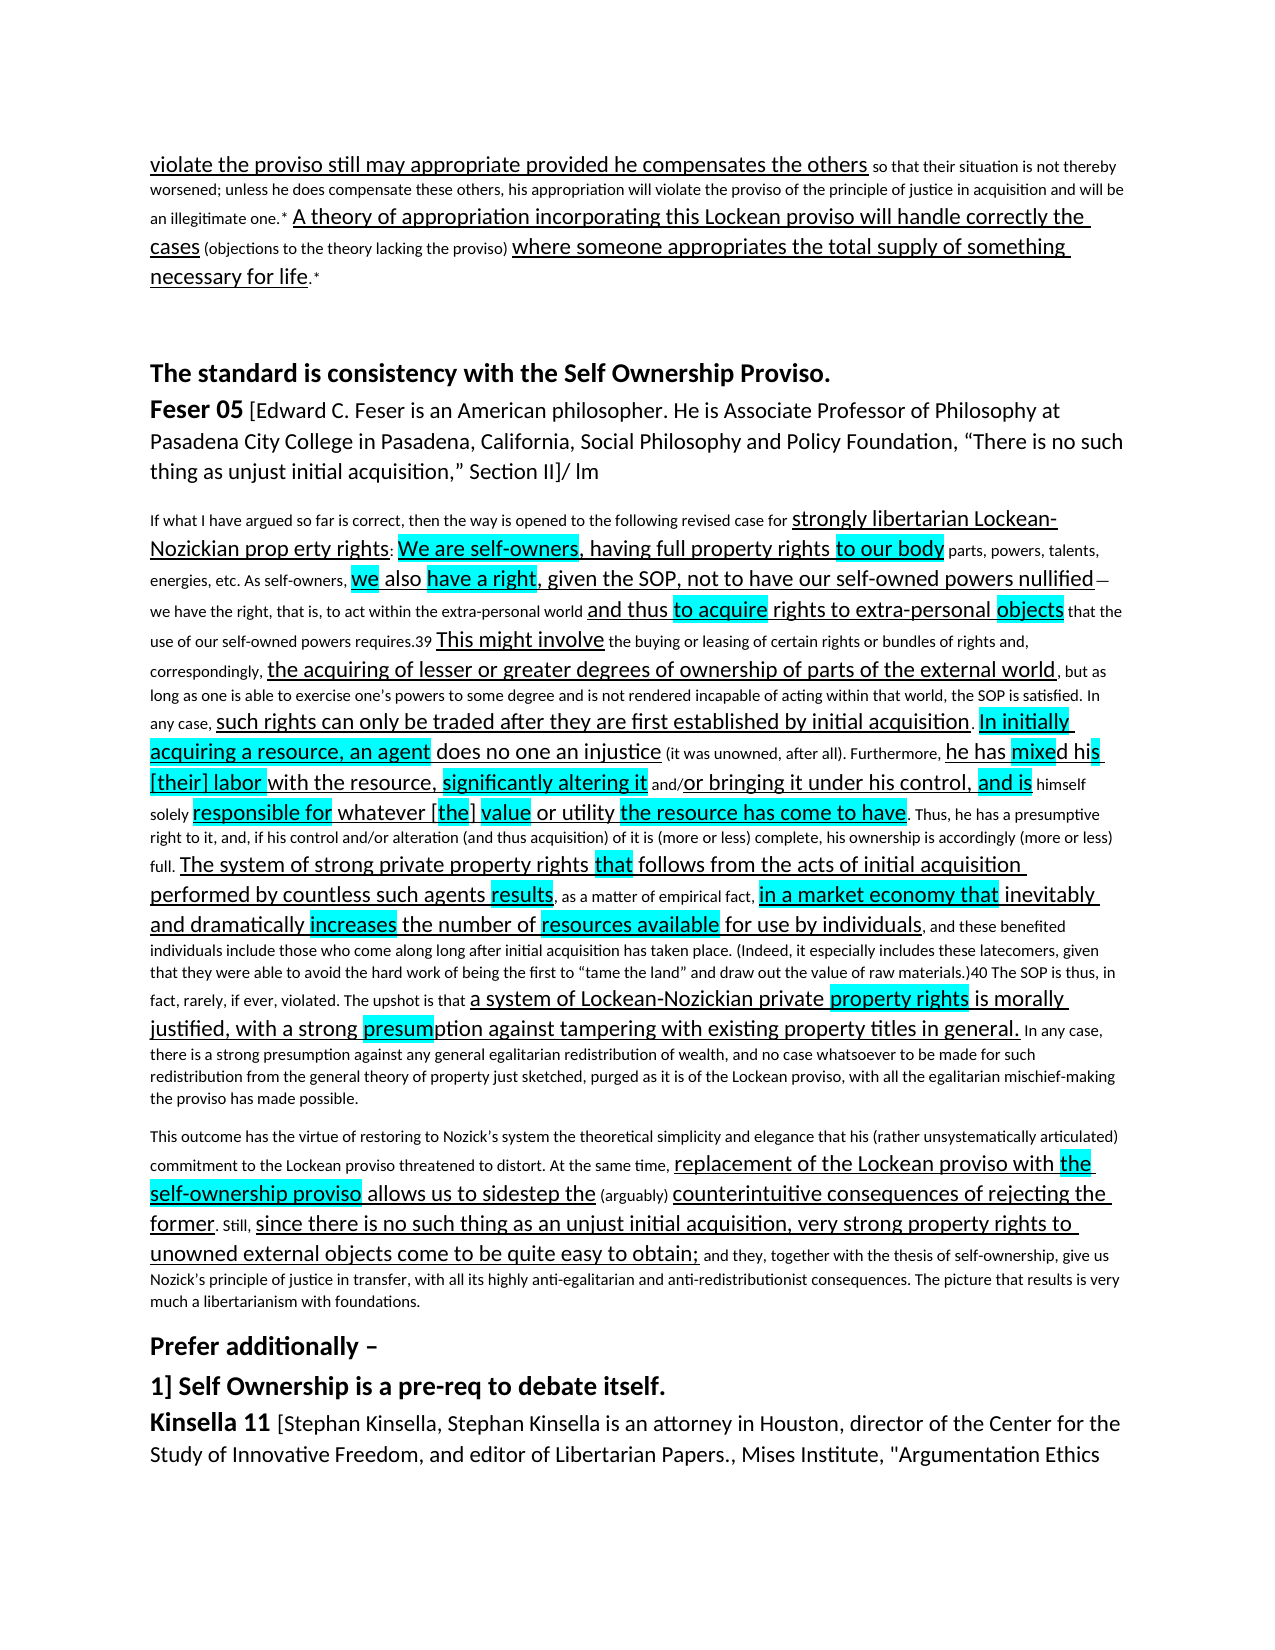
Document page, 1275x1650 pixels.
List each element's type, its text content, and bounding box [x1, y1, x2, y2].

text This outcome has the virtue of restoring to Nozick’s system the theoretical simplicity and elegance that his (rather unsystematically articulated) commitment to the Lockean proviso threatened to distort. At the same time, replacement of the Lockean proviso with the self-ownership proviso allows us to sidestep the (arguably) counterintuitive consequences of rejecting the former. Still, since there is no such thing as an unjust initial acquisition, very strong property rights to unowned external objects come to be quite easy to obtain; and they, together with the thesis of self-ownership, give us Nozick’s principle of justice in transfer, with all its highly anti-egalitarian and anti-redistributionist consequences. The picture that results is very much a libertarianism with foundations. [150, 1126, 1125, 1311]
subtitle The standard is consistency with the Self Ownership Proviso. [150, 356, 1125, 389]
subtitle 1] Self Ownership is a pre-req to debate itself. [150, 1369, 1125, 1402]
subtitle Prefer additionally – [150, 1329, 1125, 1363]
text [150, 1405, 1125, 1468]
text Feser 05 [Edward C. Feser is an American philosopher. He is Associate Professor of Philosophy at Pasadena City College in Pasadena, California, Social Philosophy and Policy Foundation, “There is no such thing as unjust initial acquisition,” Section II]/ lm [150, 392, 1125, 485]
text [150, 150, 1125, 291]
text If what I have argued so far is correct, then the way is opened to the following revised case for strongly libertarian Lockean-Nozickian prop erty rights: We are self-owners, having full property rights to our body parts, powers, talents, energies, etc. As self-owners, we also have a right, given the SOP, not to have our self-owned powers nullified—we have the right, that is, to act within the extra-personal world and thus to acquire rights to extra-personal objects that the use of our self-owned powers requires.39 This might involve the buying or leasing of certain rights or bundles of rights and, correspondingly, the acquiring of lesser or greater degrees of ownership of parts of the external world, but as long as one is able to exercise one’s powers to some degree and is not rendered incapable of acting within that world, the SOP is satisfied. In any case, such rights can only be traded after they are first established by initial acquisition. In initially acquiring a resource, an agent does no one an injustice (it was unowned, after all). Furthermore, he has mixed his [their] labor with the resource, significantly altering it and/or bringing it under his control, and is himself solely responsible for whatever [the] value or utility the resource has come to have. Thus, he has a presumptive right to it, and, if his control and/or alteration (and thus acquisition) of it is (more or less) complete, his ownership is accordingly (more or less) full. The system of strong private property rights that follows from the acts of initial acquisition performed by countless such agents results, as a matter of empirical fact, in a market economy that inevitably and dramatically increases the number of resources available for use by individuals, and these benefited individuals include those who come along long after initial acquisition has taken place. (Indeed, it especially includes these latecomers, given that they were able to avoid the hard work of being the first to “tame the land” and draw out the value of raw materials.)40 The SOP is thus, in fact, rarely, if ever, violated. The upshot is that a system of Lockean-Nozickian private property rights is morally justified, with a strong presumption against tampering with existing property titles in general. In any case, there is a strong presumption against any general egalitarian redistribution of wealth, and no case whatsoever to be made for such redistribution from the general theory of property just sketched, purged as it is of the Lockean proviso, with all the egalitarian mischief-making the proviso has made possible. [150, 504, 1125, 1108]
